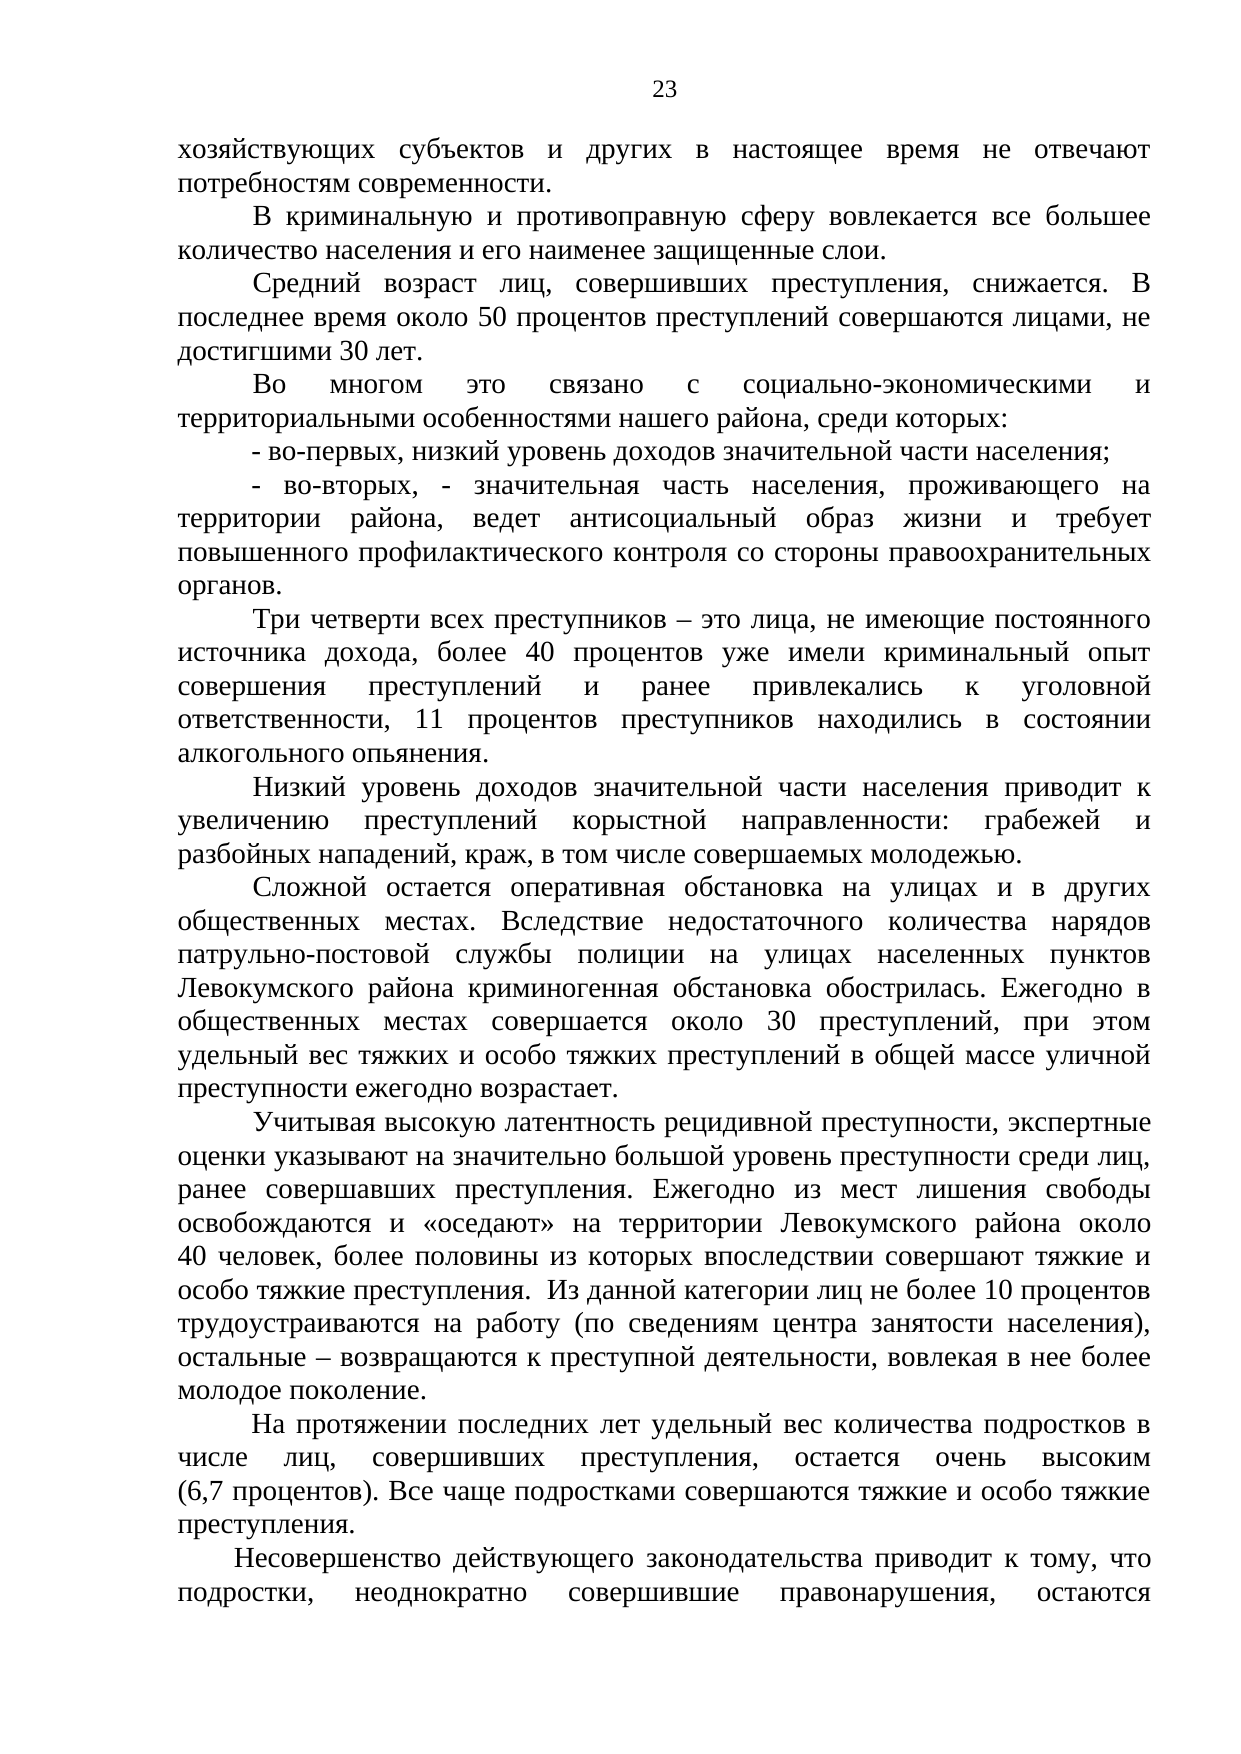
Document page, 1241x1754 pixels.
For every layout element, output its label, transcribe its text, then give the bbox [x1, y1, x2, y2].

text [177, 1540, 1152, 1607]
text Во многом это связано с социально-экономическими и территориальными особенностями нашего района, среди которых: [177, 366, 1152, 433]
text - во-первых, низкий уровень доходов значительной части населения; [177, 433, 1152, 467]
text Три четверти всех преступников – это лица, не имеющие постоянного источника дохода, более 40 процентов уже имели криминальный опыт совершения преступлений и ранее привлекались к уголовной ответственности, 11 процентов преступников находились в состоянии алкогольного опьянения. [177, 601, 1152, 769]
text - во-вторых, - значительная часть населения, проживающего на территории района, ведет антисоциальный образ жизни и требует повышенного профилактического контроля со стороны правоохранительных органов. [177, 467, 1152, 601]
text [177, 131, 1152, 198]
text В криминальную и противоправную сферу вовлекается все большее количество населения и его наименее защищенные слои. [177, 198, 1152, 266]
text Средний возраст лиц, совершивших преступления, снижается. В последнее время около 50 процентов преступлений совершаются лицами, не достигшими 30 лет. [177, 266, 1152, 366]
text На протяжении последних лет удельный вес количества подростков в числе лиц, совершивших преступления, остается очень высоким (6,7 процентов). Все чаще подростками совершаются тяжкие и особо тяжкие преступления. [177, 1406, 1152, 1540]
text Низкий уровень доходов значительной части населения приводит к увеличению преступлений корыстной направленности: грабежей и разбойных нападений, краж, в том числе совершаемых молодежью. [177, 769, 1152, 869]
text Сложной остается оперативная обстановка на улицах и в других общественных местах. Вследствие недостаточного количества нарядов патрульно-постовой службы полиции на улицах населенных пунктов Левокумского района криминогенная обстановка обострилась. Ежегодно в общественных местах совершается около 30 преступлений, при этом удельный вес тяжких и особо тяжких преступлений в общей массе уличной преступности ежегодно возрастает. [177, 869, 1152, 1104]
text Учитывая высокую латентность рецидивной преступности, экспертные оценки указывают на значительно большой уровень преступности среди лиц, ранее совершавших преступления. Ежегодно из мест лишения свободы освобождаются и «оседают» на территории Левокумского района около 40 человек, более половины из которых впоследствии совершают тяжкие и особо тяжкие преступления. Из данной категории лиц не более 10 процентов трудоустраиваются на работу (по сведениям центра занятости населения), остальные – возвращаются к преступной деятельности, вовлекая в нее более молодое поколение. [177, 1104, 1152, 1406]
